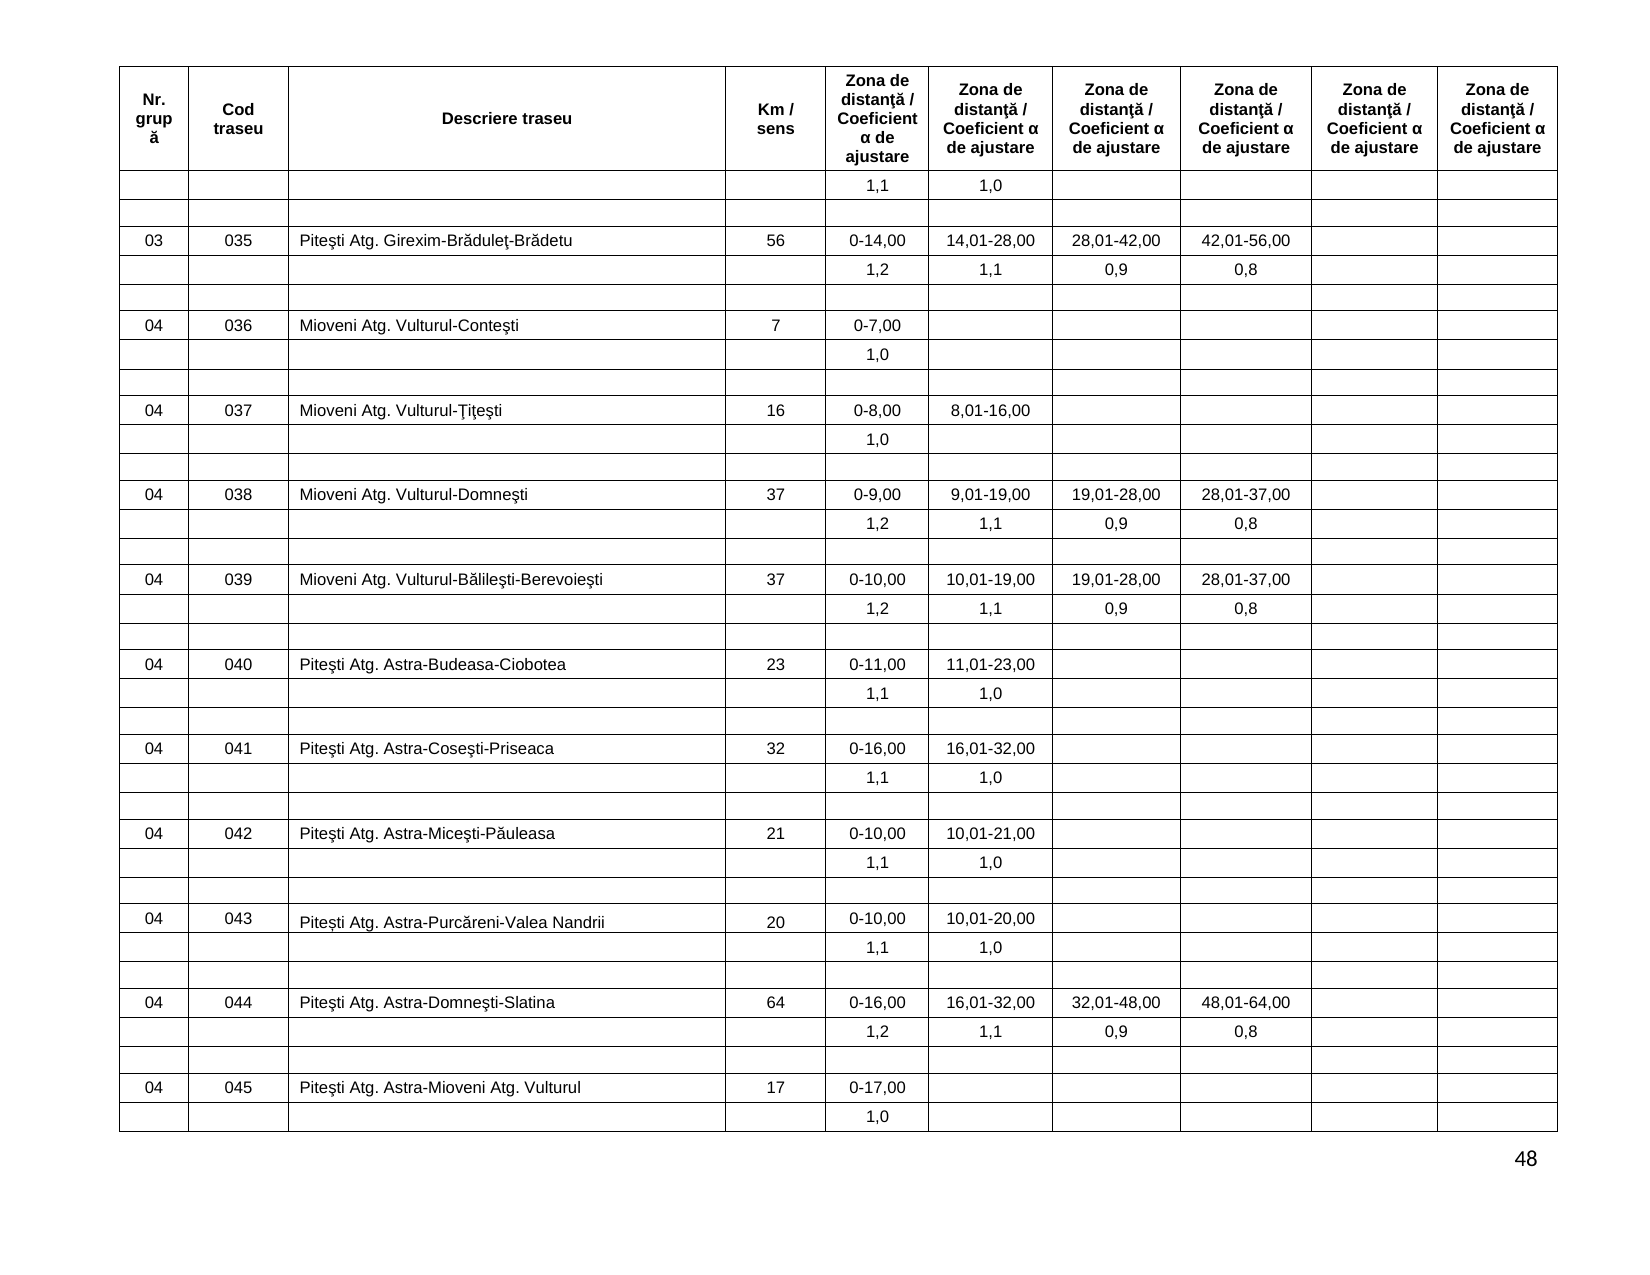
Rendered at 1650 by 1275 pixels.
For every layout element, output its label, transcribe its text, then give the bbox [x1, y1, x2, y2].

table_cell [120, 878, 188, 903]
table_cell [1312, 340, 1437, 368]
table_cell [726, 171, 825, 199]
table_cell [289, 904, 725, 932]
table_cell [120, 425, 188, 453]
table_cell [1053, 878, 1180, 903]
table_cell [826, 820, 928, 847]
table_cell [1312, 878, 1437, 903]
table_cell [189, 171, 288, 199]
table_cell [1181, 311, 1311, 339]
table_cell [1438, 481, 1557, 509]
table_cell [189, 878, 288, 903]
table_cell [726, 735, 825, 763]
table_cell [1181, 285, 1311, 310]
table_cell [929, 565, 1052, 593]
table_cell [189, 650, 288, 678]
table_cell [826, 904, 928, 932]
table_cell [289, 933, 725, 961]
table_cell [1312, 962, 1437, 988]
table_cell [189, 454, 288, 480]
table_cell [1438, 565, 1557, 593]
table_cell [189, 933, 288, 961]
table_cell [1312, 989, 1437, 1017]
table_header Zona de distanţă / Coeficient α de ajustare [1053, 67, 1180, 170]
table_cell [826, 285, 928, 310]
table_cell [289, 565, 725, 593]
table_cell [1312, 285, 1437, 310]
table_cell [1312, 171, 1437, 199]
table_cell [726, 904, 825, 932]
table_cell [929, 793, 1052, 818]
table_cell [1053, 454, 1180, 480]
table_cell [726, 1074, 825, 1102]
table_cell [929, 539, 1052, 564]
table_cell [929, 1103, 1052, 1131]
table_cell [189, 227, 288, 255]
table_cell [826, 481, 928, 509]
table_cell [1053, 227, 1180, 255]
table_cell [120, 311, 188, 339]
table_header Zona de distanţă / Coeficient α de ajustare [1312, 67, 1437, 170]
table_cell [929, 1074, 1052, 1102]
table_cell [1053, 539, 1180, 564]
table_header Zona de distanţă / Coeficient α de ajustare [826, 67, 928, 170]
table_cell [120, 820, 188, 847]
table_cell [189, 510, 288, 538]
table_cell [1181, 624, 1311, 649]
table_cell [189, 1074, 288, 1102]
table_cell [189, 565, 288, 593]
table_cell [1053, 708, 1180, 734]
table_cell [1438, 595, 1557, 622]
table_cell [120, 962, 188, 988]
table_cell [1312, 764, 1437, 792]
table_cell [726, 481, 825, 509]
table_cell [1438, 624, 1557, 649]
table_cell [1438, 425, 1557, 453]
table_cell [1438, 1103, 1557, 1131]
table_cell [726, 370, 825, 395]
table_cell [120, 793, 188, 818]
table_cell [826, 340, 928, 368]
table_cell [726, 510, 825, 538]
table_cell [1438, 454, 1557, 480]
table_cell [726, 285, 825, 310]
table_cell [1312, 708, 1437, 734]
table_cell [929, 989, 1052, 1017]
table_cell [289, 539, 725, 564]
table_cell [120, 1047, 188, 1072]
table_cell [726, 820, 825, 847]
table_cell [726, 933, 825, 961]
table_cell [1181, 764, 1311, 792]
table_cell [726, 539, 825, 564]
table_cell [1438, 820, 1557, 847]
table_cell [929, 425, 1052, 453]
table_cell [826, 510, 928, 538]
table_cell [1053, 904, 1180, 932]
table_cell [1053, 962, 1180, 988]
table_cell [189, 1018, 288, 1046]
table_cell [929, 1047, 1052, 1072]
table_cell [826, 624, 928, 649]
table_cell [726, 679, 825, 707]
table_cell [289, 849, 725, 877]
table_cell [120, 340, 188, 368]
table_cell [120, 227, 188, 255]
table_header Descriere traseu [289, 67, 725, 170]
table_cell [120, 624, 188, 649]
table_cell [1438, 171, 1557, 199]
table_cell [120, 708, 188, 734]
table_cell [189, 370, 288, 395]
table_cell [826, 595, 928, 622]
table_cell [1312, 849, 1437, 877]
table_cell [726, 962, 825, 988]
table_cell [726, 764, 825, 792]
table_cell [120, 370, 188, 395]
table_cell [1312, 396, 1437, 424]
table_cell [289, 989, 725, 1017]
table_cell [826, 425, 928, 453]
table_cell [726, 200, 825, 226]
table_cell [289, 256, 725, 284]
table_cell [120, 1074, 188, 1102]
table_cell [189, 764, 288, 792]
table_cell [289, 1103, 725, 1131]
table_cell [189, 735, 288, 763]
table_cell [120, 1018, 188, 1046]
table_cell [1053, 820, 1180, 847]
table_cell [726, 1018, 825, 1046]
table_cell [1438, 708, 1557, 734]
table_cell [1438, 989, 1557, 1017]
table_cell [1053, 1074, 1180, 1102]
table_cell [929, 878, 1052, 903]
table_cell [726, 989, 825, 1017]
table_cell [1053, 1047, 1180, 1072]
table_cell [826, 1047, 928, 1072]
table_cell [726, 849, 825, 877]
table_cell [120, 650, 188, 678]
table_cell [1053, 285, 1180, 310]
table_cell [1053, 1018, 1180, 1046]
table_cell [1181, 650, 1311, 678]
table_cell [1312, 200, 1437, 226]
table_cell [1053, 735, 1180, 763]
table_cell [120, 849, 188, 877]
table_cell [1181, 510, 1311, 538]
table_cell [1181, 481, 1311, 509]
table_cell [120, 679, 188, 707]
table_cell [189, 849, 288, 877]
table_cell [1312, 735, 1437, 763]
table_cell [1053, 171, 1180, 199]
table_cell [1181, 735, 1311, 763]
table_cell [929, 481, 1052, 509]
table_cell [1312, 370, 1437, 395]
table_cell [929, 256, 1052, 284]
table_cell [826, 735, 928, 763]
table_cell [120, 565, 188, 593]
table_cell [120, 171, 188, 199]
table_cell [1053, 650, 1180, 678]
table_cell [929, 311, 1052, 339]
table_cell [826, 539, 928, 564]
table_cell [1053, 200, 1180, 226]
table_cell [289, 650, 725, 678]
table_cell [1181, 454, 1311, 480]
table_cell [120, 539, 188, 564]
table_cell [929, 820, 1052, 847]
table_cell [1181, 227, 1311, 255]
table_header Nr. grupă [120, 67, 188, 170]
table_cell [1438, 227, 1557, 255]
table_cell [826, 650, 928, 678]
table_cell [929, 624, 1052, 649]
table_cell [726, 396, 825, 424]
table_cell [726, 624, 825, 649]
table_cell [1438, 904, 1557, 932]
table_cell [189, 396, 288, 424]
table_header Cod traseu [189, 67, 288, 170]
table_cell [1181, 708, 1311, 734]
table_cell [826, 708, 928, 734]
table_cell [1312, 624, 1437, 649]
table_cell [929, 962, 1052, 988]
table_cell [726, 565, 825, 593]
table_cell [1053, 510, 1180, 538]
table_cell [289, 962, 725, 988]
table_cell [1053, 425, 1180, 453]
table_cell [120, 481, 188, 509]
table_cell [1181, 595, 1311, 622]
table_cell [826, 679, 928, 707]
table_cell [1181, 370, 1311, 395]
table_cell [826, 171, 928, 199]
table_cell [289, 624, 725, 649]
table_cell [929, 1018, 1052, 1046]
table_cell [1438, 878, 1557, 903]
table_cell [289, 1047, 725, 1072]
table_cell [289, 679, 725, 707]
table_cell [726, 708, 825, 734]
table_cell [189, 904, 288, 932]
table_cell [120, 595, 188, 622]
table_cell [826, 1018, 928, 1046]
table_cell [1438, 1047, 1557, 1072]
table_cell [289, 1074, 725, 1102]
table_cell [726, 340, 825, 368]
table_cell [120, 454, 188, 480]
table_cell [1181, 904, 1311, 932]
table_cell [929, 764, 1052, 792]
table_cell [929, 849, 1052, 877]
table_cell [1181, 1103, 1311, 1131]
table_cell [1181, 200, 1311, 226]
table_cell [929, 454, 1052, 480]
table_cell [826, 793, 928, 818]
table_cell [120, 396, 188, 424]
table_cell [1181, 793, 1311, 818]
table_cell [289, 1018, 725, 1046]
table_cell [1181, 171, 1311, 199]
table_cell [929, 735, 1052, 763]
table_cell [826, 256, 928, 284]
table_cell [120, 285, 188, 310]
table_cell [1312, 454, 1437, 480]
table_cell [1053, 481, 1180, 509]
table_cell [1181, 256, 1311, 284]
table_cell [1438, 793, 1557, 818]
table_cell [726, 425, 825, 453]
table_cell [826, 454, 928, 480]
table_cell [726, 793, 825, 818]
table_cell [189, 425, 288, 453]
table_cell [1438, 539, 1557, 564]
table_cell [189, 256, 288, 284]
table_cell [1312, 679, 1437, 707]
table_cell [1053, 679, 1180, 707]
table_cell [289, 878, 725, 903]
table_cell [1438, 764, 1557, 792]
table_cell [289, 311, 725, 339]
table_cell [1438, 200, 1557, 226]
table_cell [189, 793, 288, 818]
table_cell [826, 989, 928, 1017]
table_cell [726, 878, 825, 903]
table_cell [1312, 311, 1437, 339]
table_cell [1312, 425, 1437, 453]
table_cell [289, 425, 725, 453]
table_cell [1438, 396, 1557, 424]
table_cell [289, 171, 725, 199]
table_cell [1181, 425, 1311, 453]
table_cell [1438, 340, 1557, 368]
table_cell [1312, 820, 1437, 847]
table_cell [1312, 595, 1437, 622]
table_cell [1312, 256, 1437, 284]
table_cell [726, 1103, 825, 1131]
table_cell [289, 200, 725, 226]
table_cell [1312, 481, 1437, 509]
table_header Zona de distanţă / Coeficient α de ajustare [1181, 67, 1311, 170]
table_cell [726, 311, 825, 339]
table_header Zona de distanţă / Coeficient α de ajustare [1438, 67, 1557, 170]
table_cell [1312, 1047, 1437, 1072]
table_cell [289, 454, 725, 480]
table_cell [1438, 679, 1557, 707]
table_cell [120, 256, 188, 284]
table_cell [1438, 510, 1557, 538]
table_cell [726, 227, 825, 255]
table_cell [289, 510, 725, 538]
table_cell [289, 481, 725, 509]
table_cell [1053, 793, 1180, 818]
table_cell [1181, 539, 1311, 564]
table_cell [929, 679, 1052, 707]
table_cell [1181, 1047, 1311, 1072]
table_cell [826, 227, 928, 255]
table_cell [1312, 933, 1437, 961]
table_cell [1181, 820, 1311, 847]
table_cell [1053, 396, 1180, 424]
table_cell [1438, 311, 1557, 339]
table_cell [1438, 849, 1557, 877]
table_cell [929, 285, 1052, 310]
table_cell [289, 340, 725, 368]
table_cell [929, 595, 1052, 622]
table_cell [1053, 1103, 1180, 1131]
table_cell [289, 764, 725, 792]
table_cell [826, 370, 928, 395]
table_header Km / sens [726, 67, 825, 170]
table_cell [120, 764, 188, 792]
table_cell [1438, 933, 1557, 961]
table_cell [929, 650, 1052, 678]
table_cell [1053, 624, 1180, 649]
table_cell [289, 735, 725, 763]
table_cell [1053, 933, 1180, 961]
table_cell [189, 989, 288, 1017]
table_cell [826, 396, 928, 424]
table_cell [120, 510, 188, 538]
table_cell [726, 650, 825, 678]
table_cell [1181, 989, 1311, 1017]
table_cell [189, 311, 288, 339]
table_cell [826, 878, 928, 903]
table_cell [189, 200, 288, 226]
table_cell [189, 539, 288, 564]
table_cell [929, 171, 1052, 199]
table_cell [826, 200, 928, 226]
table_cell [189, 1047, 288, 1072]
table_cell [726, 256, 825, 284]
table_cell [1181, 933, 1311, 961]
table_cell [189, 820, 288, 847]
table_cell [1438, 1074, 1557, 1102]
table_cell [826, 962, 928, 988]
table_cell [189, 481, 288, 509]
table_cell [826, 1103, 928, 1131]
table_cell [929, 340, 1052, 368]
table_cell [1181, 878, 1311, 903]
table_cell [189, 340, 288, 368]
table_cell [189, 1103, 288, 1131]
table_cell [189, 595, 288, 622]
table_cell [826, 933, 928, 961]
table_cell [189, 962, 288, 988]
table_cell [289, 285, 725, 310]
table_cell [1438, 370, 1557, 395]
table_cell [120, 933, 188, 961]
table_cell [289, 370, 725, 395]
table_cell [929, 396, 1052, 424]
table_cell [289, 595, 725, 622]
table_header Zona de distanţă / Coeficient α de ajustare [929, 67, 1052, 170]
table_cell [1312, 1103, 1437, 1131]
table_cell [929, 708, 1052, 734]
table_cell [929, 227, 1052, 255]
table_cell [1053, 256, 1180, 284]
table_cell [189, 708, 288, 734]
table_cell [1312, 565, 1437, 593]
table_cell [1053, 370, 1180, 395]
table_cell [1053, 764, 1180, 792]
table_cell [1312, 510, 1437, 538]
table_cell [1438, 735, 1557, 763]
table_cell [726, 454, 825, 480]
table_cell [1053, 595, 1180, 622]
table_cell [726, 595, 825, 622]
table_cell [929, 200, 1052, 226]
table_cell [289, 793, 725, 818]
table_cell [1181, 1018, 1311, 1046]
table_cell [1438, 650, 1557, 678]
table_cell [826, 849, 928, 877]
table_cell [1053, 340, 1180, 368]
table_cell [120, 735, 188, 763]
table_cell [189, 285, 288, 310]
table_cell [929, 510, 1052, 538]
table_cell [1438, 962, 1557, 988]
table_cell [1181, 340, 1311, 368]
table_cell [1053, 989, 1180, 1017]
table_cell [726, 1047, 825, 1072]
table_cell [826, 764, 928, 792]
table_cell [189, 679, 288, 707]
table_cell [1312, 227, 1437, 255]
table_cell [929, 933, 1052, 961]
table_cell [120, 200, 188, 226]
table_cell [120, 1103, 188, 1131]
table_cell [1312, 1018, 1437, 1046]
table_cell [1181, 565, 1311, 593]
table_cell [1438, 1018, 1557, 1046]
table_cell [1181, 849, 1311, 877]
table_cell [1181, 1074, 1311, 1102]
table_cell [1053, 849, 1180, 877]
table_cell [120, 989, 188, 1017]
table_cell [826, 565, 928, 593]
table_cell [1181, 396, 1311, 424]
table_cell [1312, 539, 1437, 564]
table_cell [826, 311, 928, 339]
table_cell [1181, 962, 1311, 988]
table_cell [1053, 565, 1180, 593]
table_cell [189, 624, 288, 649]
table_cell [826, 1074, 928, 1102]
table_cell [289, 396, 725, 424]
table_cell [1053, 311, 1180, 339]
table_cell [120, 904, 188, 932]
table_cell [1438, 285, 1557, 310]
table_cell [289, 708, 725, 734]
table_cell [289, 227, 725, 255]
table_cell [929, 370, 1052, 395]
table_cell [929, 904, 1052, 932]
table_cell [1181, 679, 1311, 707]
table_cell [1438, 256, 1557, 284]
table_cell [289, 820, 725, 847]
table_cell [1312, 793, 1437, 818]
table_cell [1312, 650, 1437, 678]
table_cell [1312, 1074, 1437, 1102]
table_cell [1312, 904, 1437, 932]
